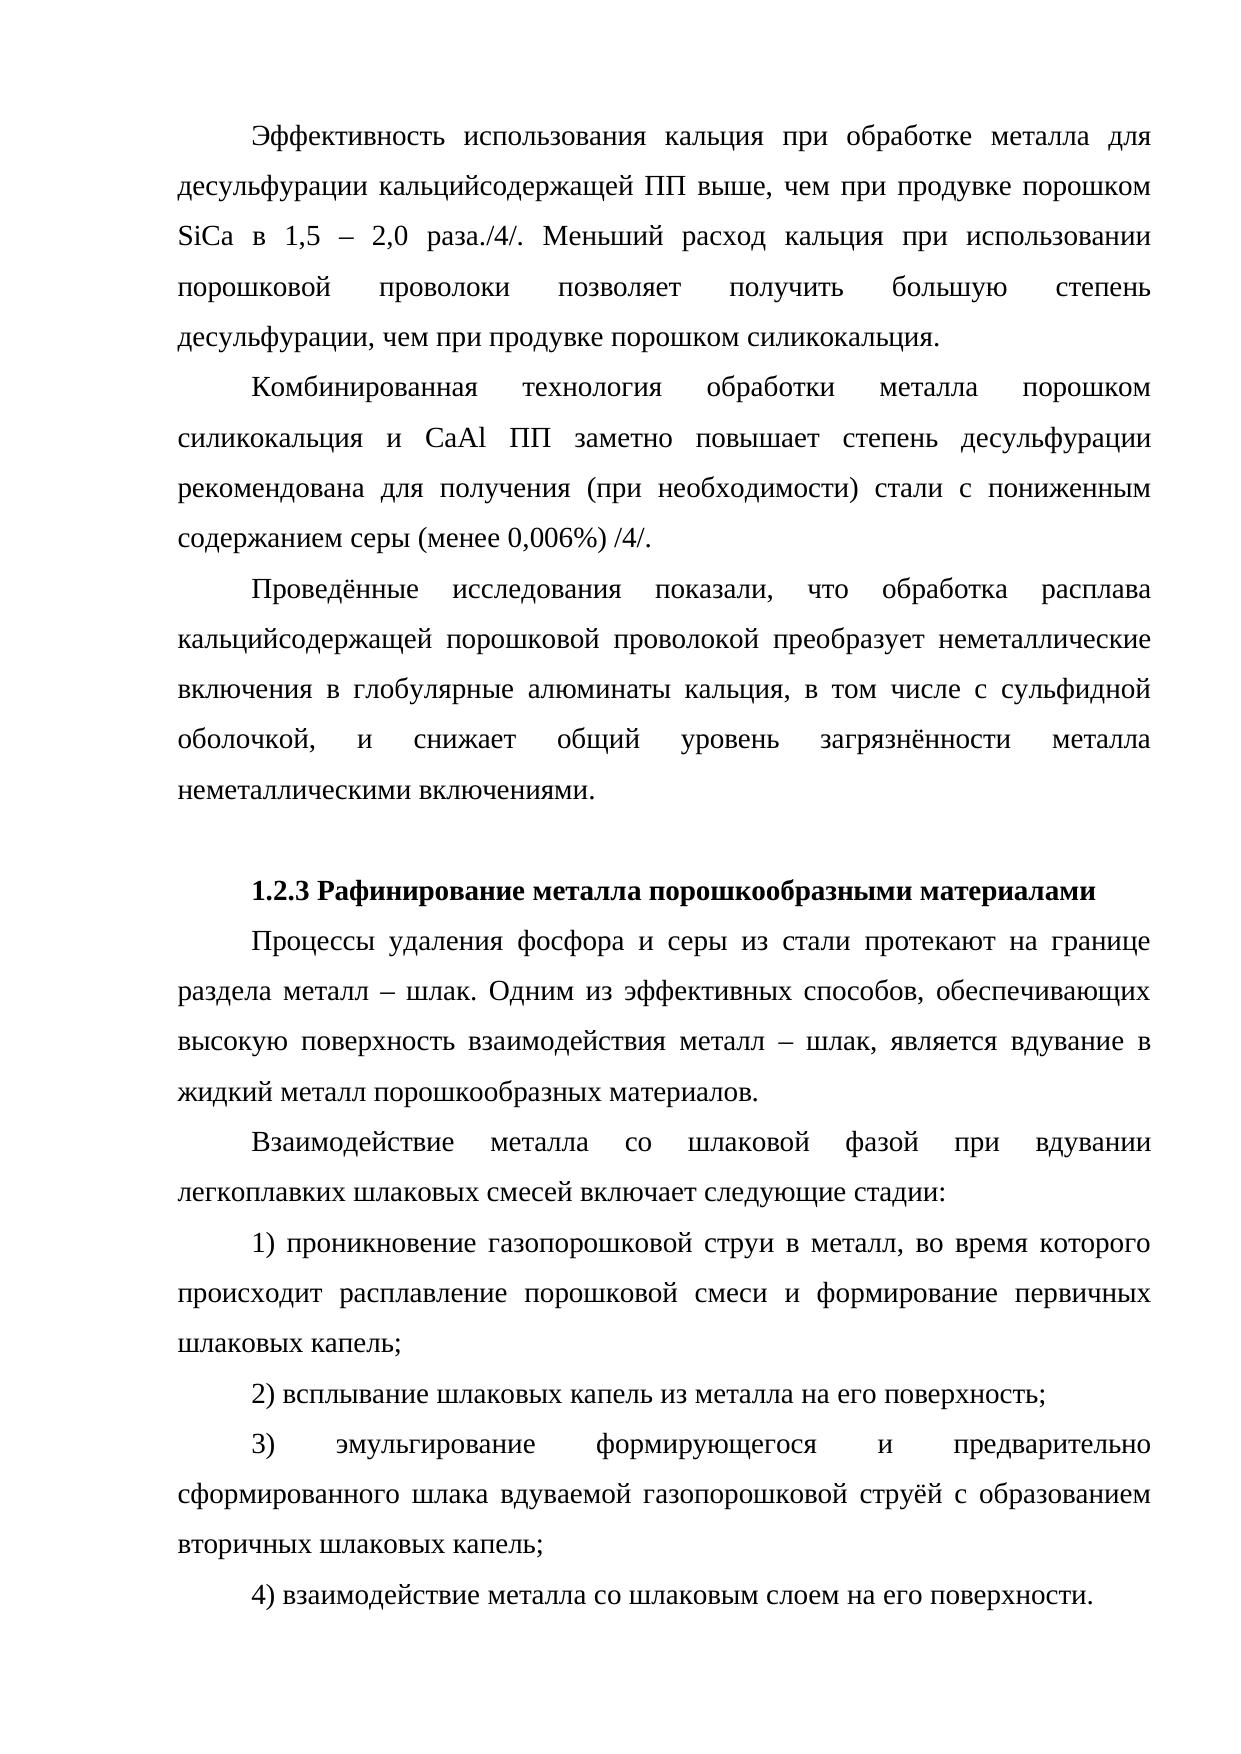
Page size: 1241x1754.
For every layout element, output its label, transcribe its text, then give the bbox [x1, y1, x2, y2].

text 3) эмульгирование формирующегося и предварительно сформированного шлака вдуваемой газопорошковой струёй с образованием вторичных шлаковых капель; [177, 1426, 1152, 1560]
text 2) всплывание шлаковых капель из металла на его поверхность; [177, 1376, 1152, 1409]
text 1.2.3 Рафинирование металла порошкообразными материалами [177, 873, 1152, 906]
text Процессы удаления фосфора и серы из стали протекают на границе раздела металл – шлак. Одним из эффективных способов, обеспечивающих высокую поверхность взаимодействия металл – шлак, является вдувание в жидкий металл порошкообразных материалов. [177, 923, 1152, 1108]
text Комбинированная технология обработки металла порошком силикокальция и CaAl ПП заметно повышает степень десульфурации рекомендована для получения (при необходимости) стали с пониженным содержанием серы (менее 0,006%) /4/. [177, 370, 1152, 554]
text Взаимодействие металла со шлаковой фазой при вдувании легкоплавких шлаковых смесей включает следующие стадии: [177, 1124, 1152, 1208]
text Проведённые исследования показали, что обработка расплава кальцийсодержащей порошковой проволокой преобразует неметаллические включения в глобулярные алюминаты кальция, в том числе с сульфидной оболочкой, и снижает общий уровень загрязнённости металла неметаллическими включениями. [177, 571, 1152, 806]
text 4) взаимодействие металла со шлаковым слоем на его поверхности. [177, 1577, 1152, 1611]
text 1) проникновение газопорошковой струи в металл, во время которого происходит расплавление порошковой смеси и формирование первичных шлаковых капель; [177, 1225, 1152, 1359]
text Эффективность использования кальция при обработке металла для десульфурации кальцийсодержащей ПП выше, чем при продувке порошком SiCa в 1,5 – 2,0 раза./4/. Меньший расход кальция при использовании порошковой проволоки позволяет получить большую степень десульфурации, чем при продувке порошком силикокальция. [177, 118, 1152, 353]
